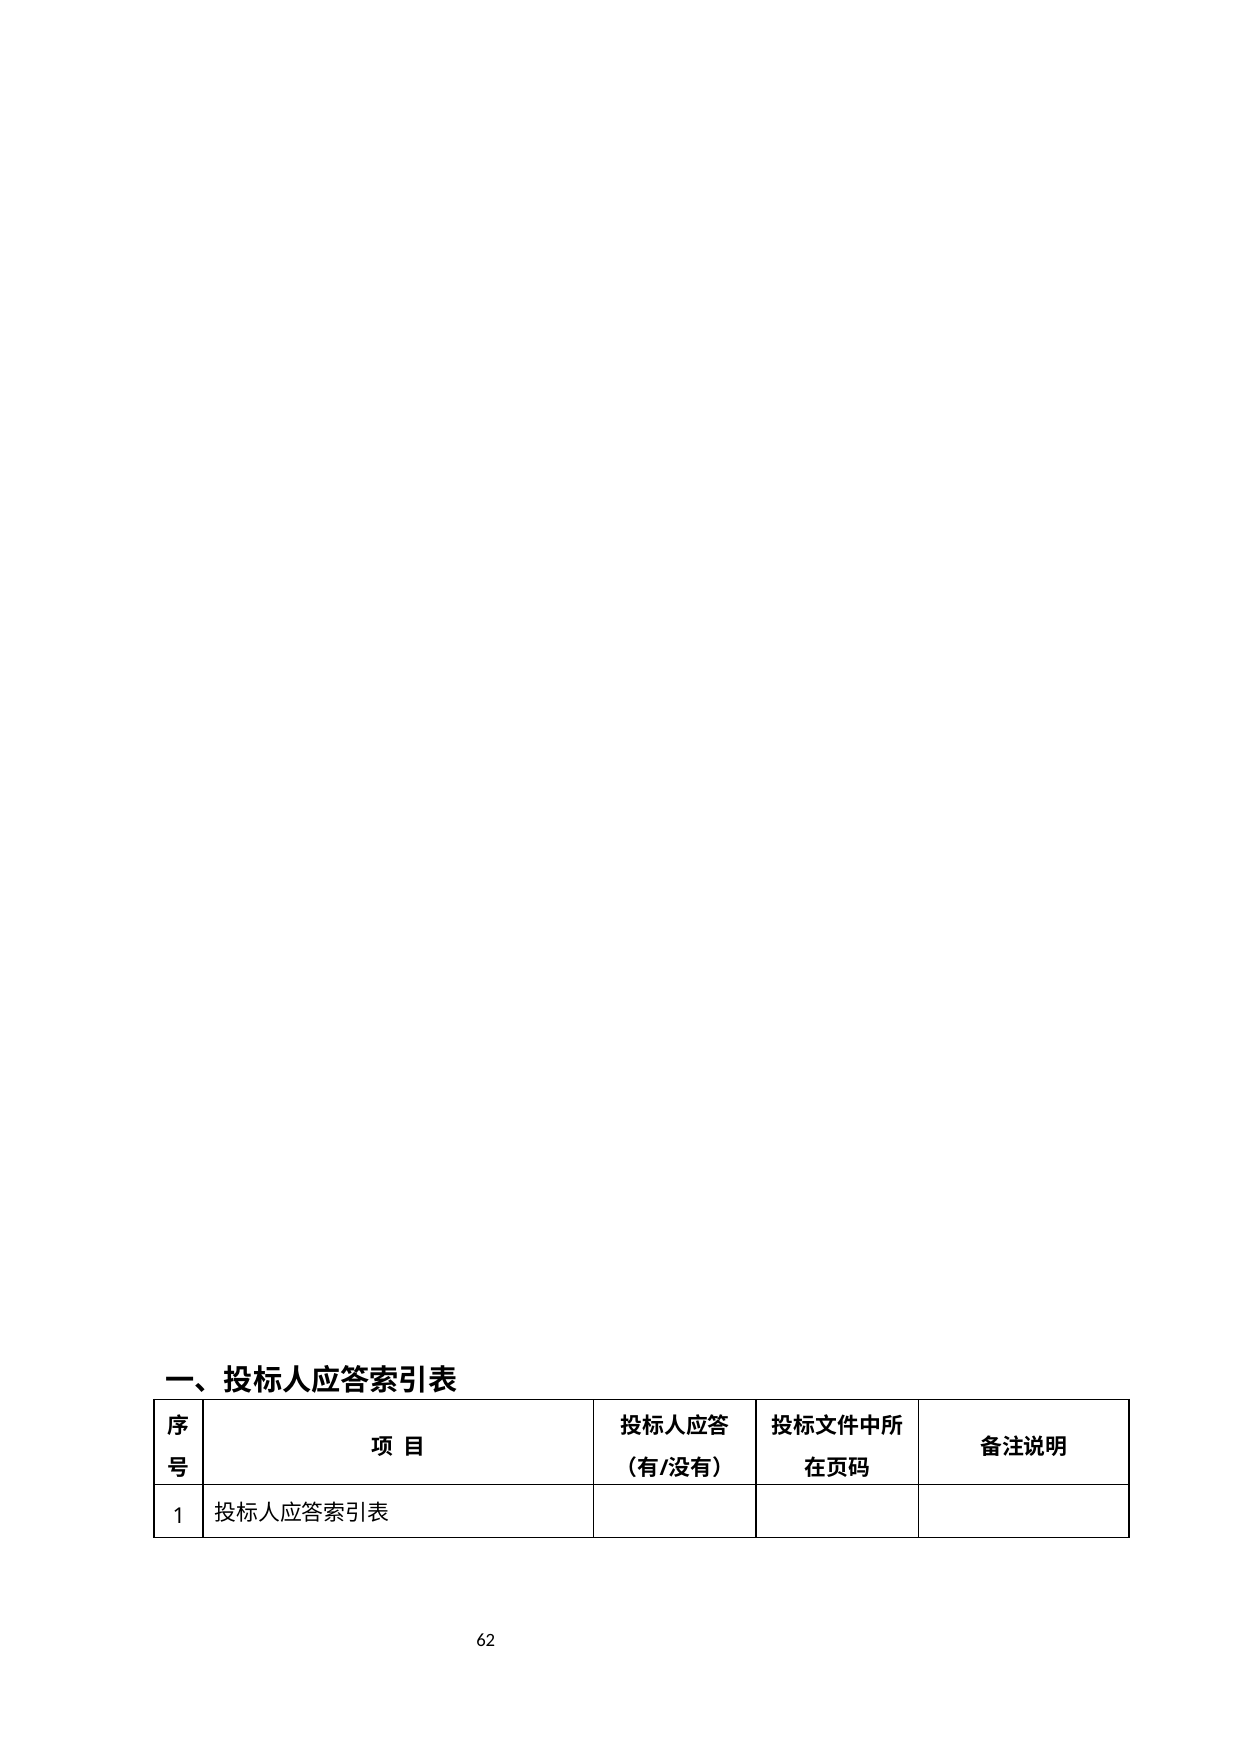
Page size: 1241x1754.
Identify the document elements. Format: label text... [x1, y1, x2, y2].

table_cell [757, 1485, 918, 1537]
table_header 投标人应答 （有/没有） [594, 1400, 755, 1484]
table_header 项 目 [204, 1400, 593, 1484]
table_header 投标文件中所在页码 [757, 1400, 918, 1484]
table_cell 1 [155, 1485, 202, 1537]
table_cell [594, 1485, 755, 1537]
table_cell [919, 1485, 1128, 1537]
table_cell 投标人应答索引表 [204, 1485, 593, 1537]
list 一、投标人应答索引表 [165, 1357, 1087, 1399]
table_header 备注说明 [919, 1400, 1128, 1484]
table_header 序号 [155, 1400, 202, 1484]
